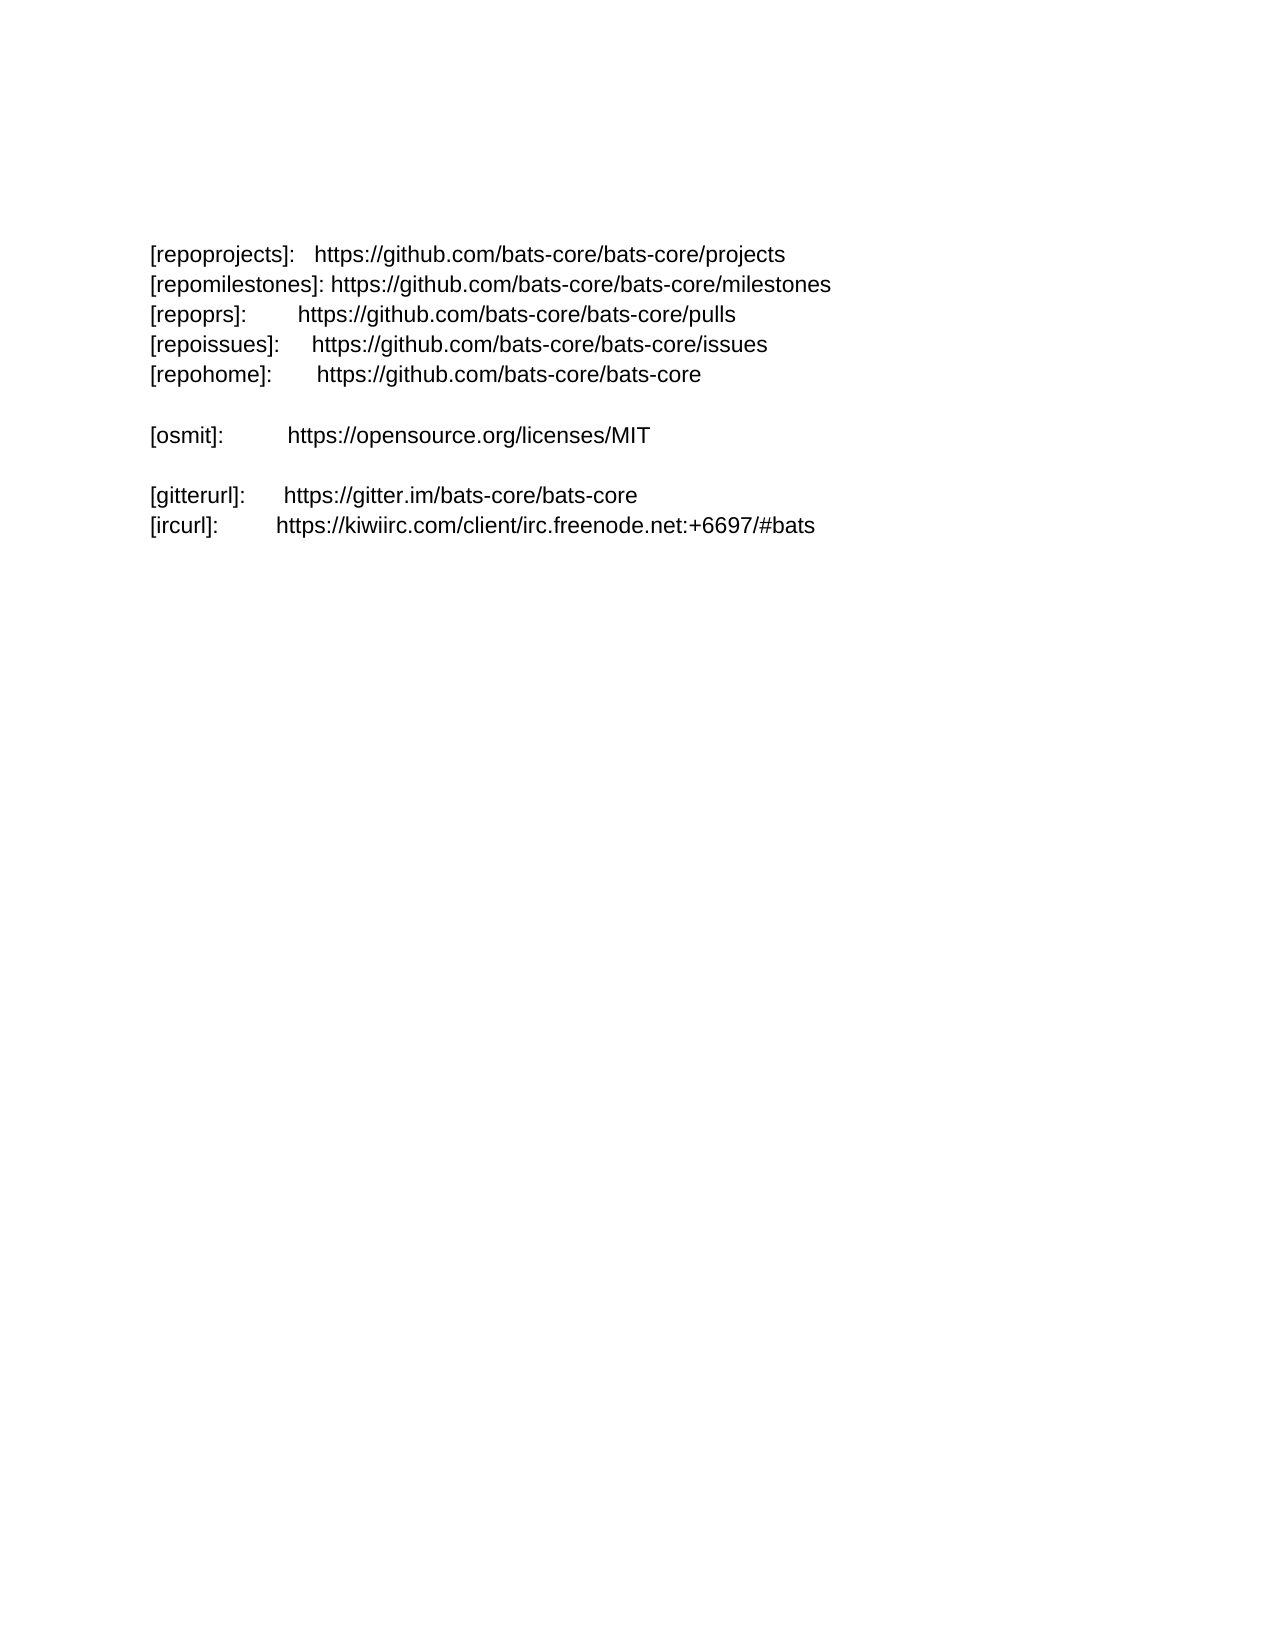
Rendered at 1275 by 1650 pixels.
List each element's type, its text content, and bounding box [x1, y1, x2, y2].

text [osmit]: https://opensource.org/licenses/MIT [150, 422, 1125, 448]
text [repohome]: https://github.com/bats-core/bats-core [150, 361, 1125, 388]
text [gitterurl]: https://gitter.im/bats-core/bats-core [150, 482, 1125, 509]
text [repoissues]: https://github.com/bats-core/bats-core/issues [150, 331, 1125, 358]
text [repoprs]: https://github.com/bats-core/bats-core/pulls [150, 301, 1125, 327]
text [repomilestones]: https://github.com/bats-core/bats-core/milestones [150, 271, 1125, 297]
text [ircurl]: https://kiwiirc.com/client/irc.freenode.net:+6697/#bats [150, 512, 1125, 539]
text [repoprojects]: https://github.com/bats-core/bats-core/projects [150, 241, 1125, 267]
